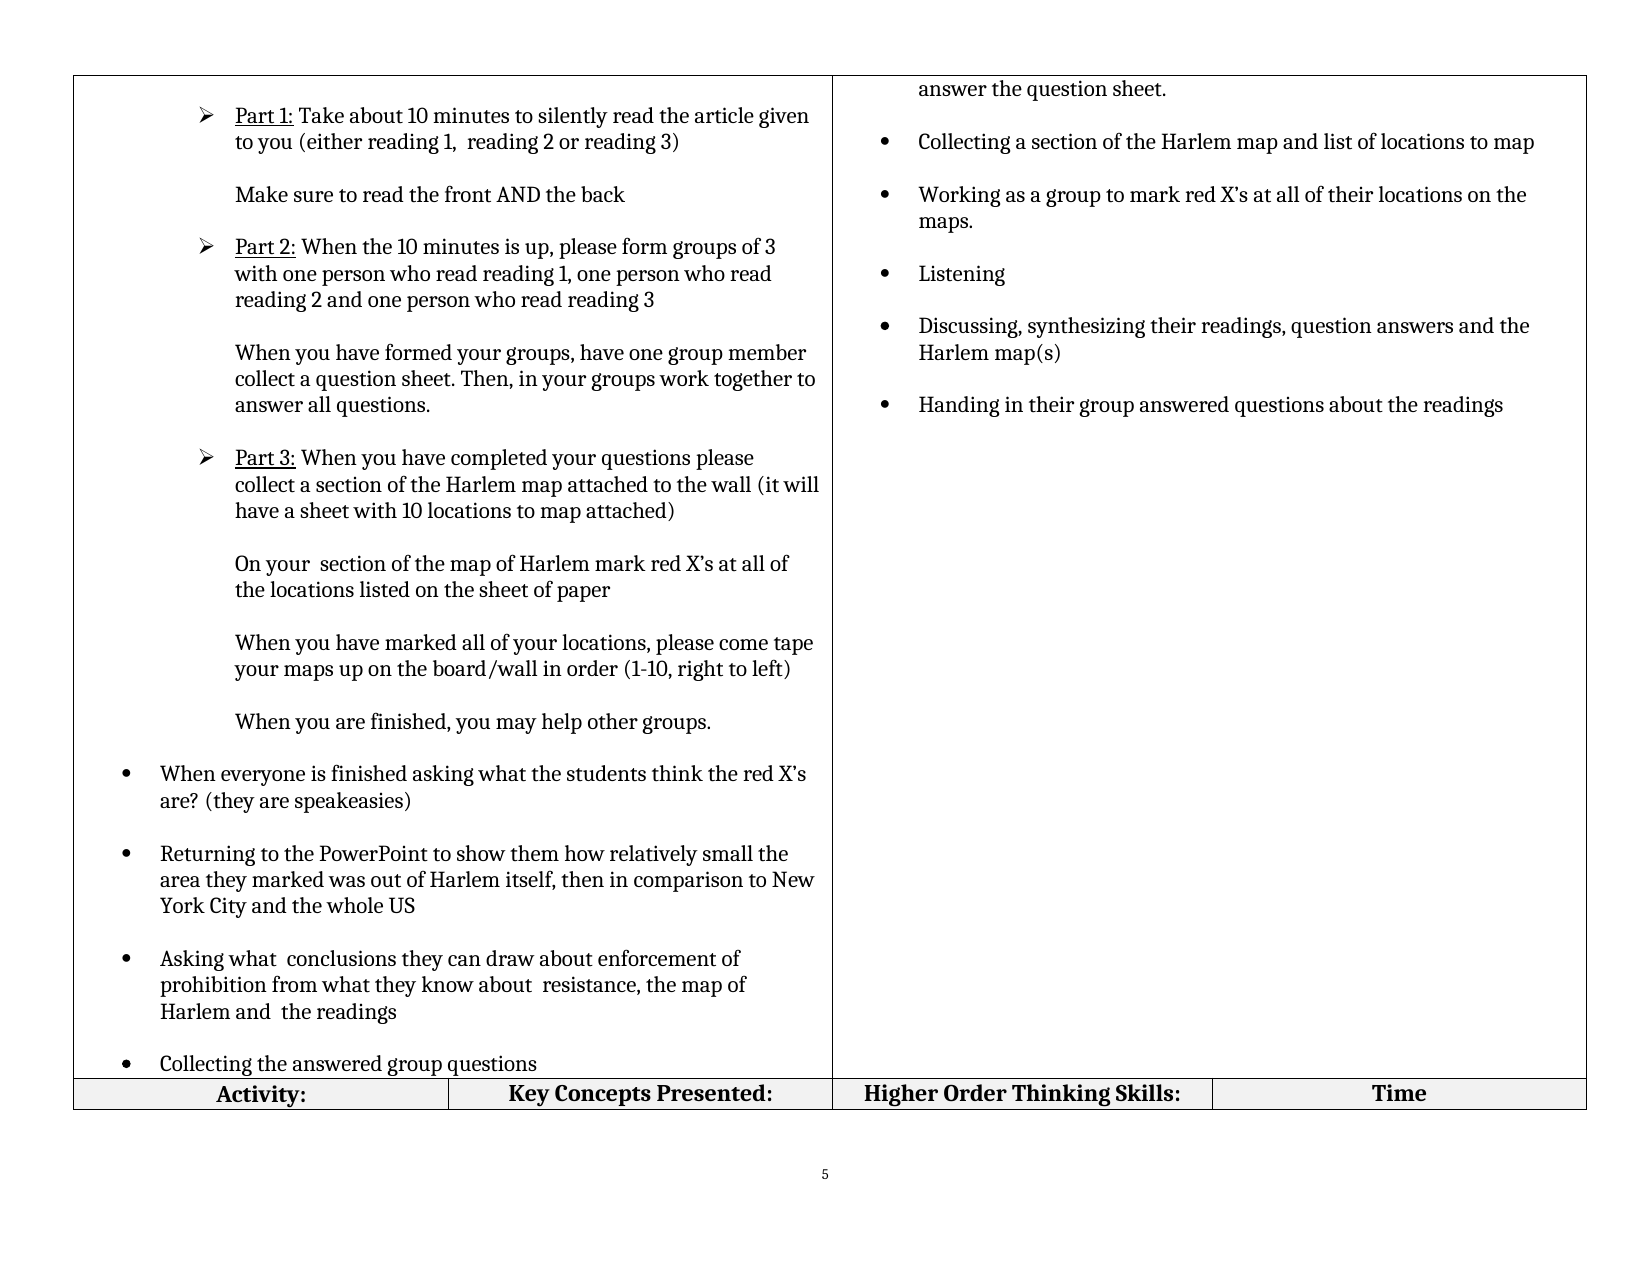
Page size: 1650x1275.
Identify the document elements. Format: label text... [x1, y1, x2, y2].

table_cell Higher Order Thinking Skills: [833, 1079, 1212, 1109]
table_cell Key Concepts Presented: [449, 1079, 832, 1109]
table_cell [833, 76, 1586, 1077]
table_cell Activity: [74, 1079, 448, 1109]
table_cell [74, 76, 832, 1077]
table_cell Time [1213, 1079, 1586, 1109]
